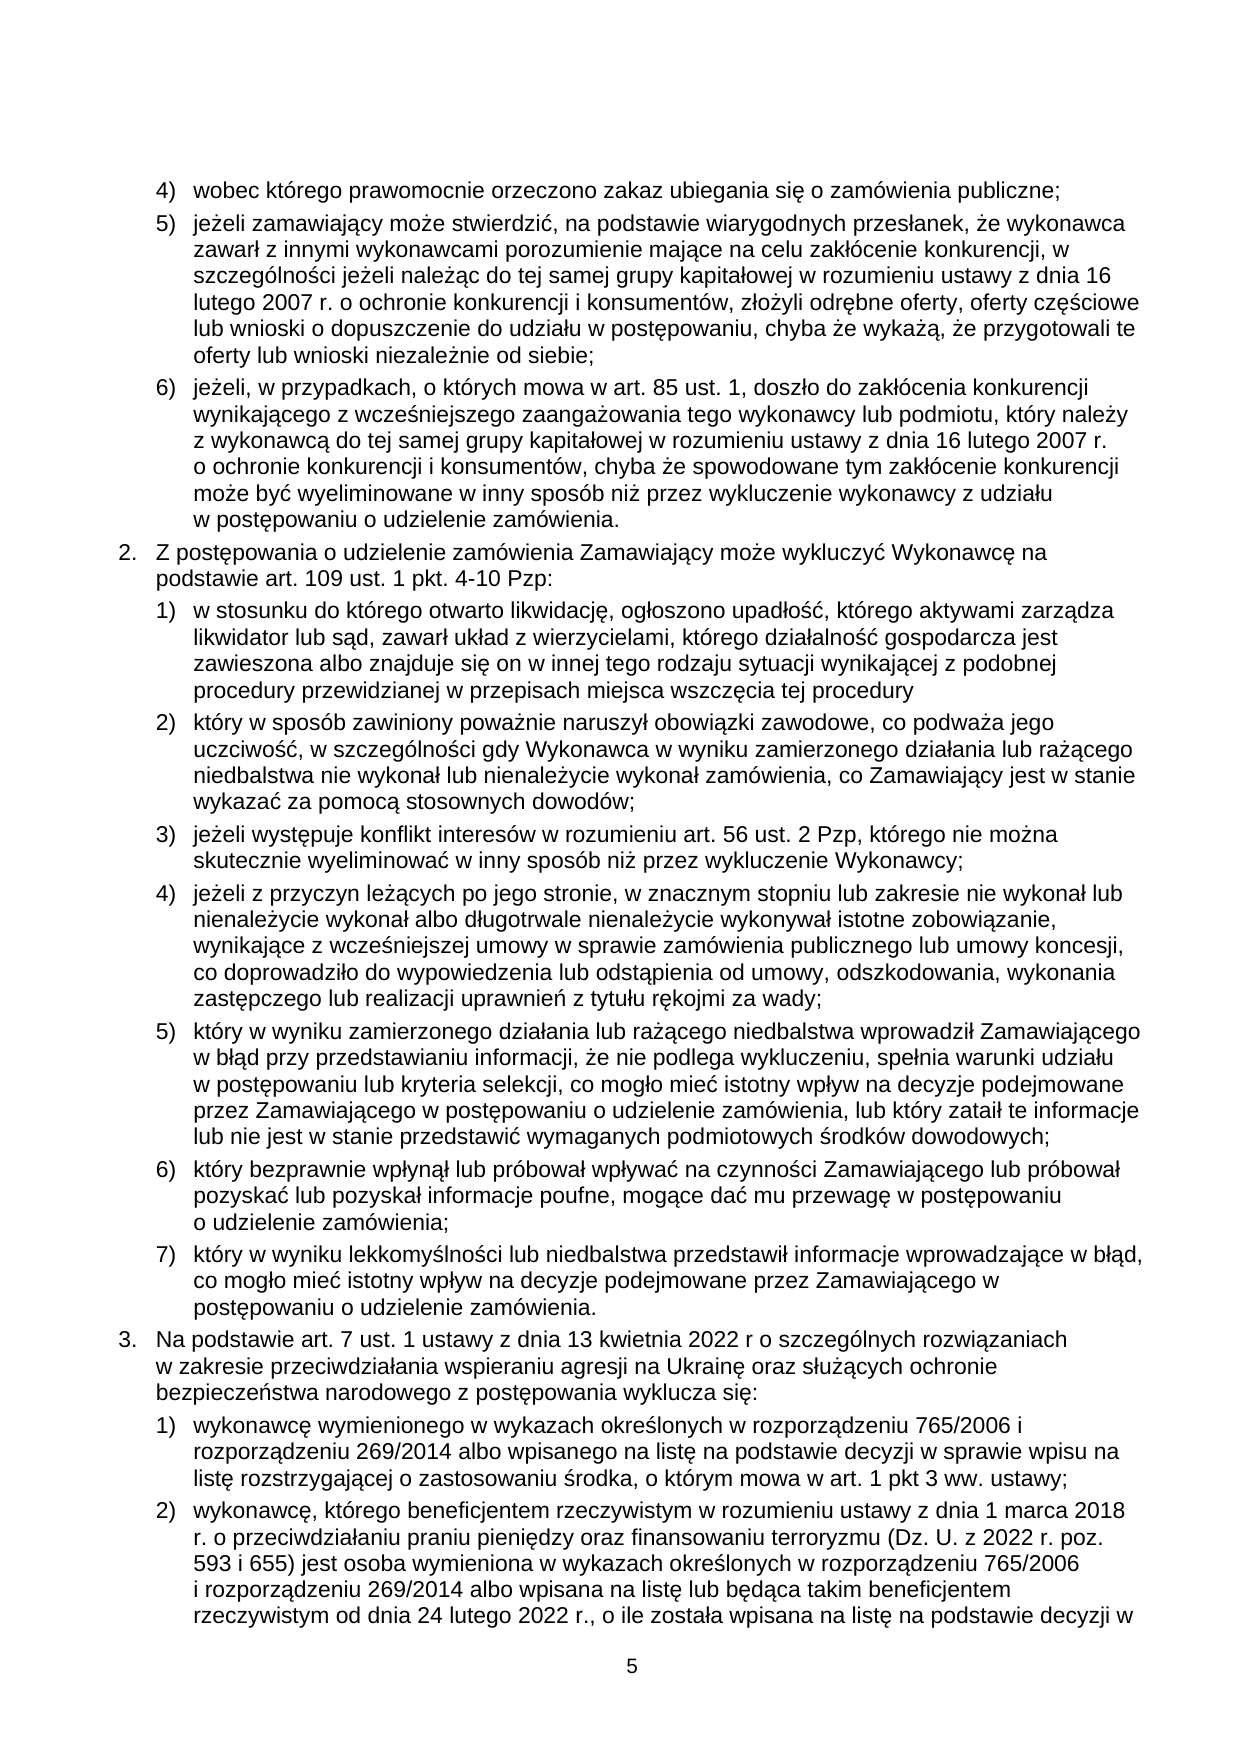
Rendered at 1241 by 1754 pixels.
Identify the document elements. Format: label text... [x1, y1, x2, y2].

list wobec którego prawomocnie orzeczono zakaz ubiegania się o zamówienia publiczne; [156, 177, 1146, 203]
list Z postępowania o udzielenie zamówienia Zamawiający może wykluczyć Wykonawcę na podstawie art. 109 ust. 1 pkt. 4-10 Pzp: [118, 538, 1146, 591]
list Na podstawie art. 7 ust. 1 ustawy z dnia 13 kwietnia 2022 r o szczególnych rozwiązaniach w zakresie przeciwdziałania wspieraniu agresji na Ukrainę oraz służących ochronie bezpieczeństwa narodowego z postępowania wyklucza się: [118, 1326, 1146, 1406]
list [156, 1497, 1146, 1629]
list w stosunku do którego otwarto likwidację, ogłoszono upadłość, którego aktywami zarządza likwidator lub sąd, zawarł układ z wierzycielami, którego działalność gospodarcza jest zawieszona albo znajduje się on w innej tego rodzaju sytuacji wynikającej z podobnej procedury przewidzianej w przepisach miejsca wszczęcia tej procedury [156, 597, 1146, 703]
list który w wyniku zamierzonego działania lub rażącego niedbalstwa wprowadził Zamawiającego w błąd przy przedstawianiu informacji, że nie podlega wykluczeniu, spełnia warunki udziału w postępowaniu lub kryteria selekcji, co mogło mieć istotny wpływ na decyzje podejmowane przez Zamawiającego w postępowaniu o udzielenie zamówienia, lub który zataił te informacje lub nie jest w stanie przedstawić wymaganych podmiotowych środków dowodowych; [156, 1018, 1146, 1149]
list jeżeli występuje konflikt interesów w rozumieniu art. 56 ust. 2 Pzp, którego nie można skutecznie wyeliminować w inny sposób niż przez wykluczenie Wykonawcy; [156, 821, 1146, 873]
list wykonawcę wymienionego w wykazach określonych w rozporządzeniu 765/2006 i rozporządzeniu 269/2014 albo wpisanego na listę na podstawie decyzji w sprawie wpisu na listę rozstrzygającej o zastosowaniu środka, o którym mowa w art. 1 pkt 3 ww. ustawy; [156, 1412, 1146, 1491]
list jeżeli z przyczyn leżących po jego stronie, w znacznym stopniu lub zakresie nie wykonał lub nienależycie wykonał albo długotrwale nienależycie wykonywał istotne zobowiązanie, wynikające z wcześniejszej umowy w sprawie zamówienia publicznego lub umowy koncesji, co doprowadziło do wypowiedzenia lub odstąpienia od umowy, odszkodowania, wykonania zastępczego lub realizacji uprawnień z tytułu rękojmi za wady; [156, 880, 1146, 1012]
list jeżeli zamawiający może stwierdzić, na podstawie wiarygodnych przesłanek, że wykonawca zawarł z innymi wykonawcami porozumienie mające na celu zakłócenie konkurencji, w szczególności jeżeli należąc do tej samej grupy kapitałowej w rozumieniu ustawy z dnia 16 lutego 2007 r. o ochronie konkurencji i konsumentów, złożyli odrębne oferty, oferty częściowe lub wnioski o dopuszczenie do udziału w postępowaniu, chyba że wykażą, że przygotowali te oferty lub wnioski niezależnie od siebie; [156, 210, 1146, 368]
list jeżeli, w przypadkach, o których mowa w art. 85 ust. 1, doszło do zakłócenia konkurencji wynikającego z wcześniejszego zaangażowania tego wykonawcy lub podmiotu, który należy z wykonawcą do tej samej grupy kapitałowej w rozumieniu ustawy z dnia 16 lutego 2007 r. o ochronie konkurencji i konsumentów, chyba że spowodowane tym zakłócenie konkurencji może być wyeliminowane w inny sposób niż przez wykluczenie wykonawcy z udziału w postępowaniu o udzielenie zamówienia. [156, 374, 1146, 532]
list który w sposób zawiniony poważnie naruszył obowiązki zawodowe, co podważa jego uczciwość, w szczególności gdy Wykonawca w wyniku zamierzonego działania lub rażącego niedbalstwa nie wykonał lub nienależycie wykonał zamówienia, co Zamawiający jest w stanie wykazać za pomocą stosownych dowodów; [156, 709, 1146, 814]
list który bezprawnie wpłynął lub próbował wpływać na czynności Zamawiającego lub próbował pozyskać lub pozyskał informacje poufne, mogące dać mu przewagę w postępowaniu o udzielenie zamówienia; [156, 1156, 1146, 1235]
list który w wyniku lekkomyślności lub niedbalstwa przedstawił informacje wprowadzające w błąd, co mogło mieć istotny wpływ na decyzje podejmowane przez Zamawiającego w postępowaniu o udzielenie zamówienia. [156, 1241, 1146, 1320]
